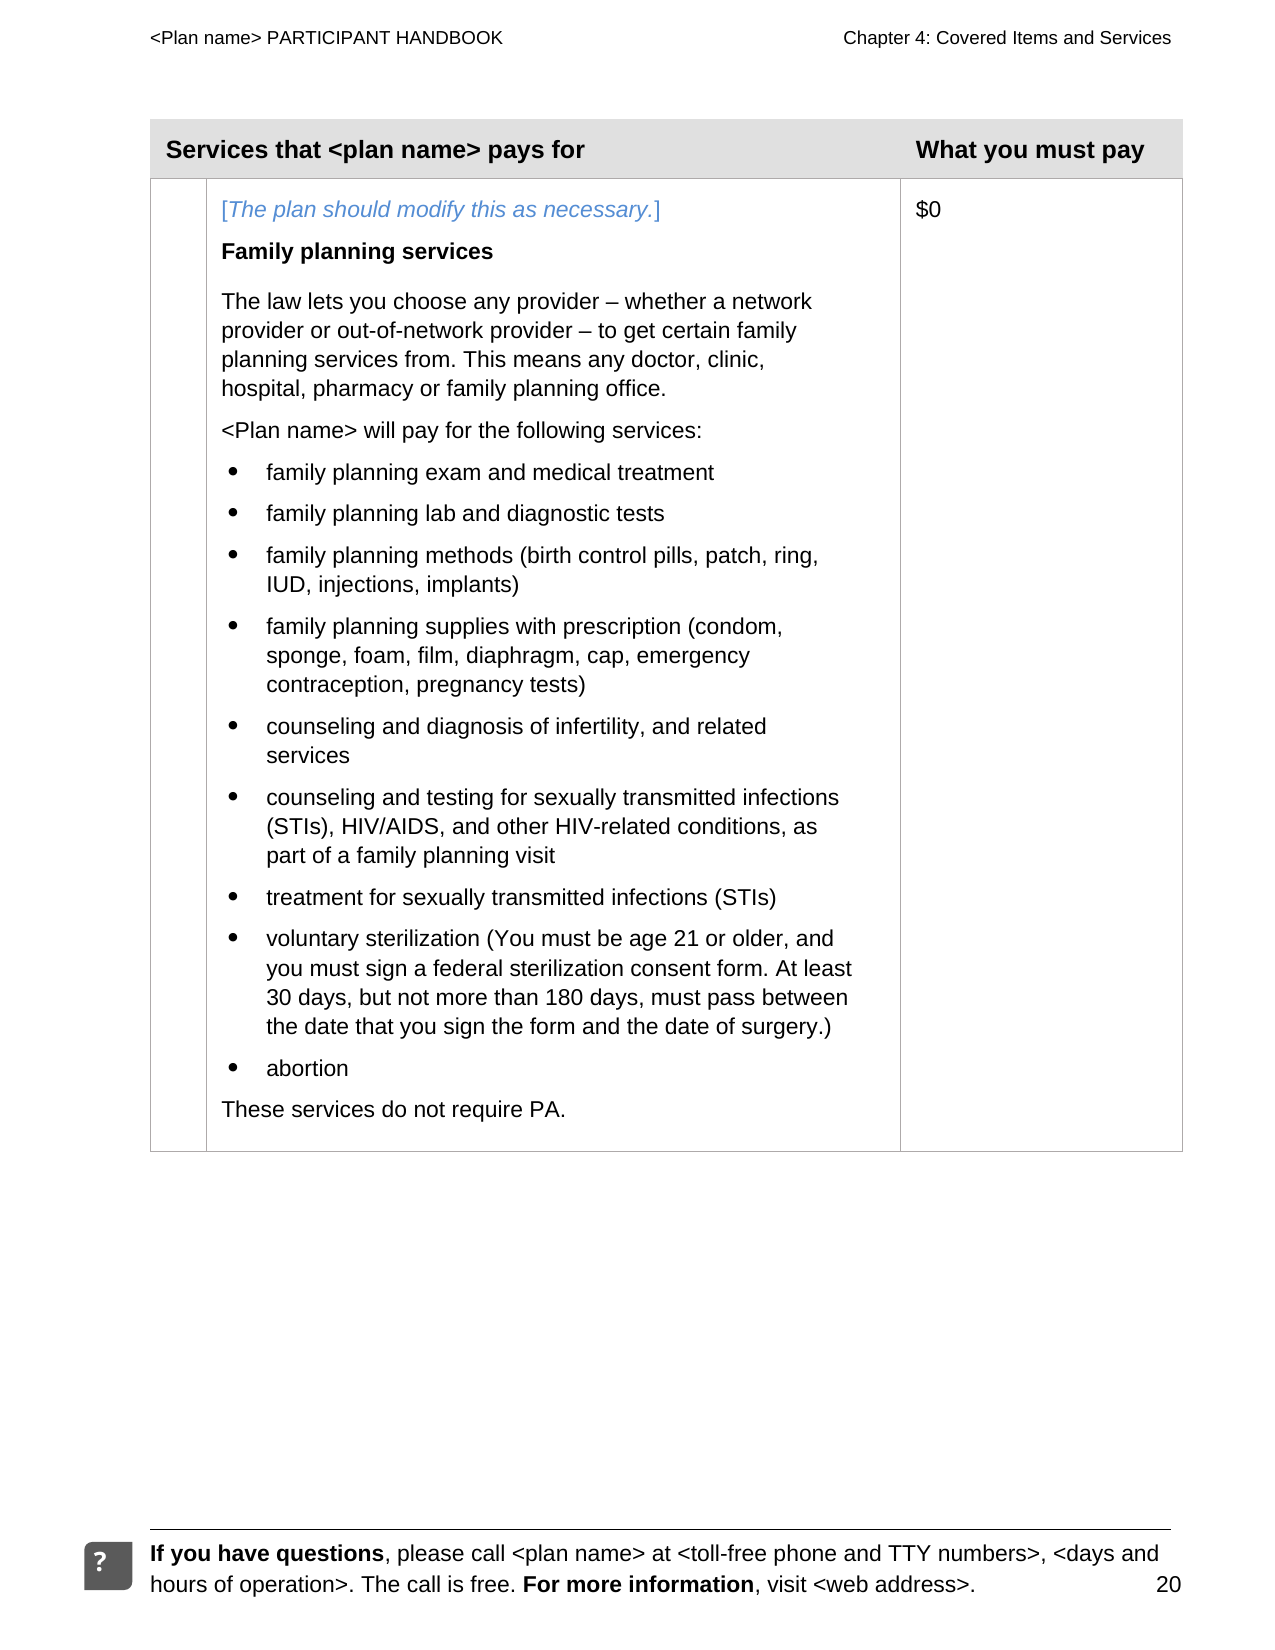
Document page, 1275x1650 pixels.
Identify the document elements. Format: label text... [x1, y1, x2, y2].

table_cell [The plan should modify this as necessary.] Family planning services The law lets you choose any provider – whether a network provider or out-of-network provider – to get certain family planning services from. This means any doctor, clinic, hospital, pharmacy or family planning office. <Plan name> will pay for the following services: family planning exam and medical treatment family planning lab and diagnostic tests family planning methods (birth control pills, patch, ring, IUD, injections, implants) family planning supplies with prescription (condom, sponge, foam, film, diaphragm, cap, emergency contraception, pregnancy tests) counseling and diagnosis of infertility, and related services counseling and testing for sexually transmitted infections (STIs), HIV/AIDS, and other HIV-related conditions, as part of a family planning visit treatment for sexually transmitted infections (STIs) voluntary sterilization (You must be age 21 or older, and you must sign a federal sterilization consent form. At least 30 days, but not more than 180 days, must pass between the date that you sign the form and the date of surgery.) abortion These services do not require PA. [207, 179, 900, 1151]
table_cell [151, 179, 206, 1151]
table_header Services that <plan name> pays for [151, 120, 900, 178]
table_cell $0 [901, 179, 1182, 1151]
table_header What you must pay [901, 120, 1182, 178]
